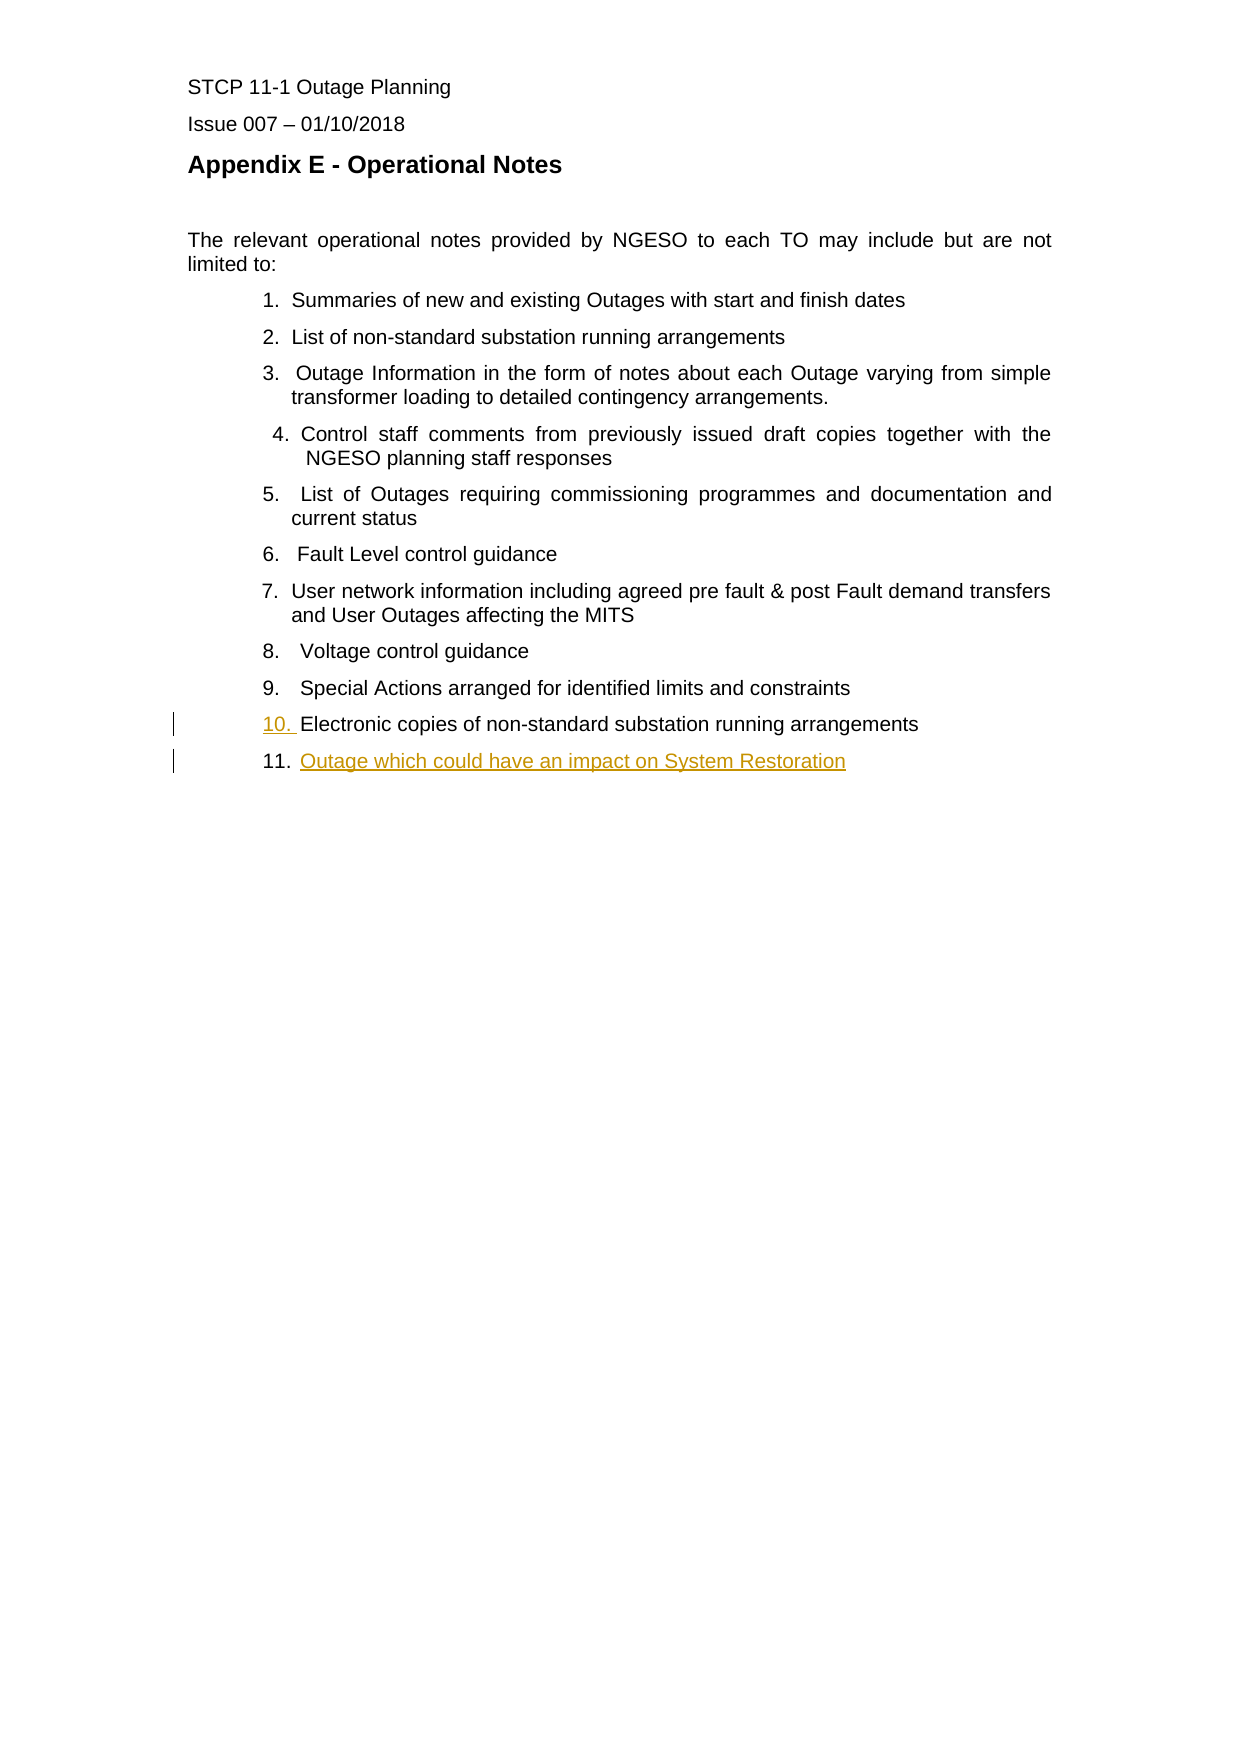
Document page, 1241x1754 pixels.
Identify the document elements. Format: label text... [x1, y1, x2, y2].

list Voltage control guidance [262, 639, 1053, 663]
text 2. List of non-standard substation running arrangements [187, 324, 1053, 348]
list Special Actions arranged for identified limits and constraints [262, 676, 1053, 699]
text The relevant operational notes provided by NGESO to each TO may include but are not limited to: [187, 228, 1053, 276]
text Appendix E - Operational Notes [187, 150, 1053, 179]
text 1. Summaries of new and existing Outages with start and finish dates [187, 288, 1053, 312]
text 5. List of Outages requiring commissioning programmes and documentation and current status [262, 482, 1053, 530]
text 6. Fault Level control guidance [187, 542, 1053, 566]
text 7. User network information including agreed pre fault & post Fault demand transfers and User Outages affecting the MITS [261, 579, 1053, 627]
text 4. Control staff comments from previously issued draft copies together with the NGESO planning staff responses [261, 421, 1053, 469]
text 3. Outage Information in the form of notes about each Outage varying from simple transformer loading to detailed contingency arrangements. [262, 361, 1053, 409]
list Electronic copies of non-standard substation running arrangements [262, 712, 1053, 736]
